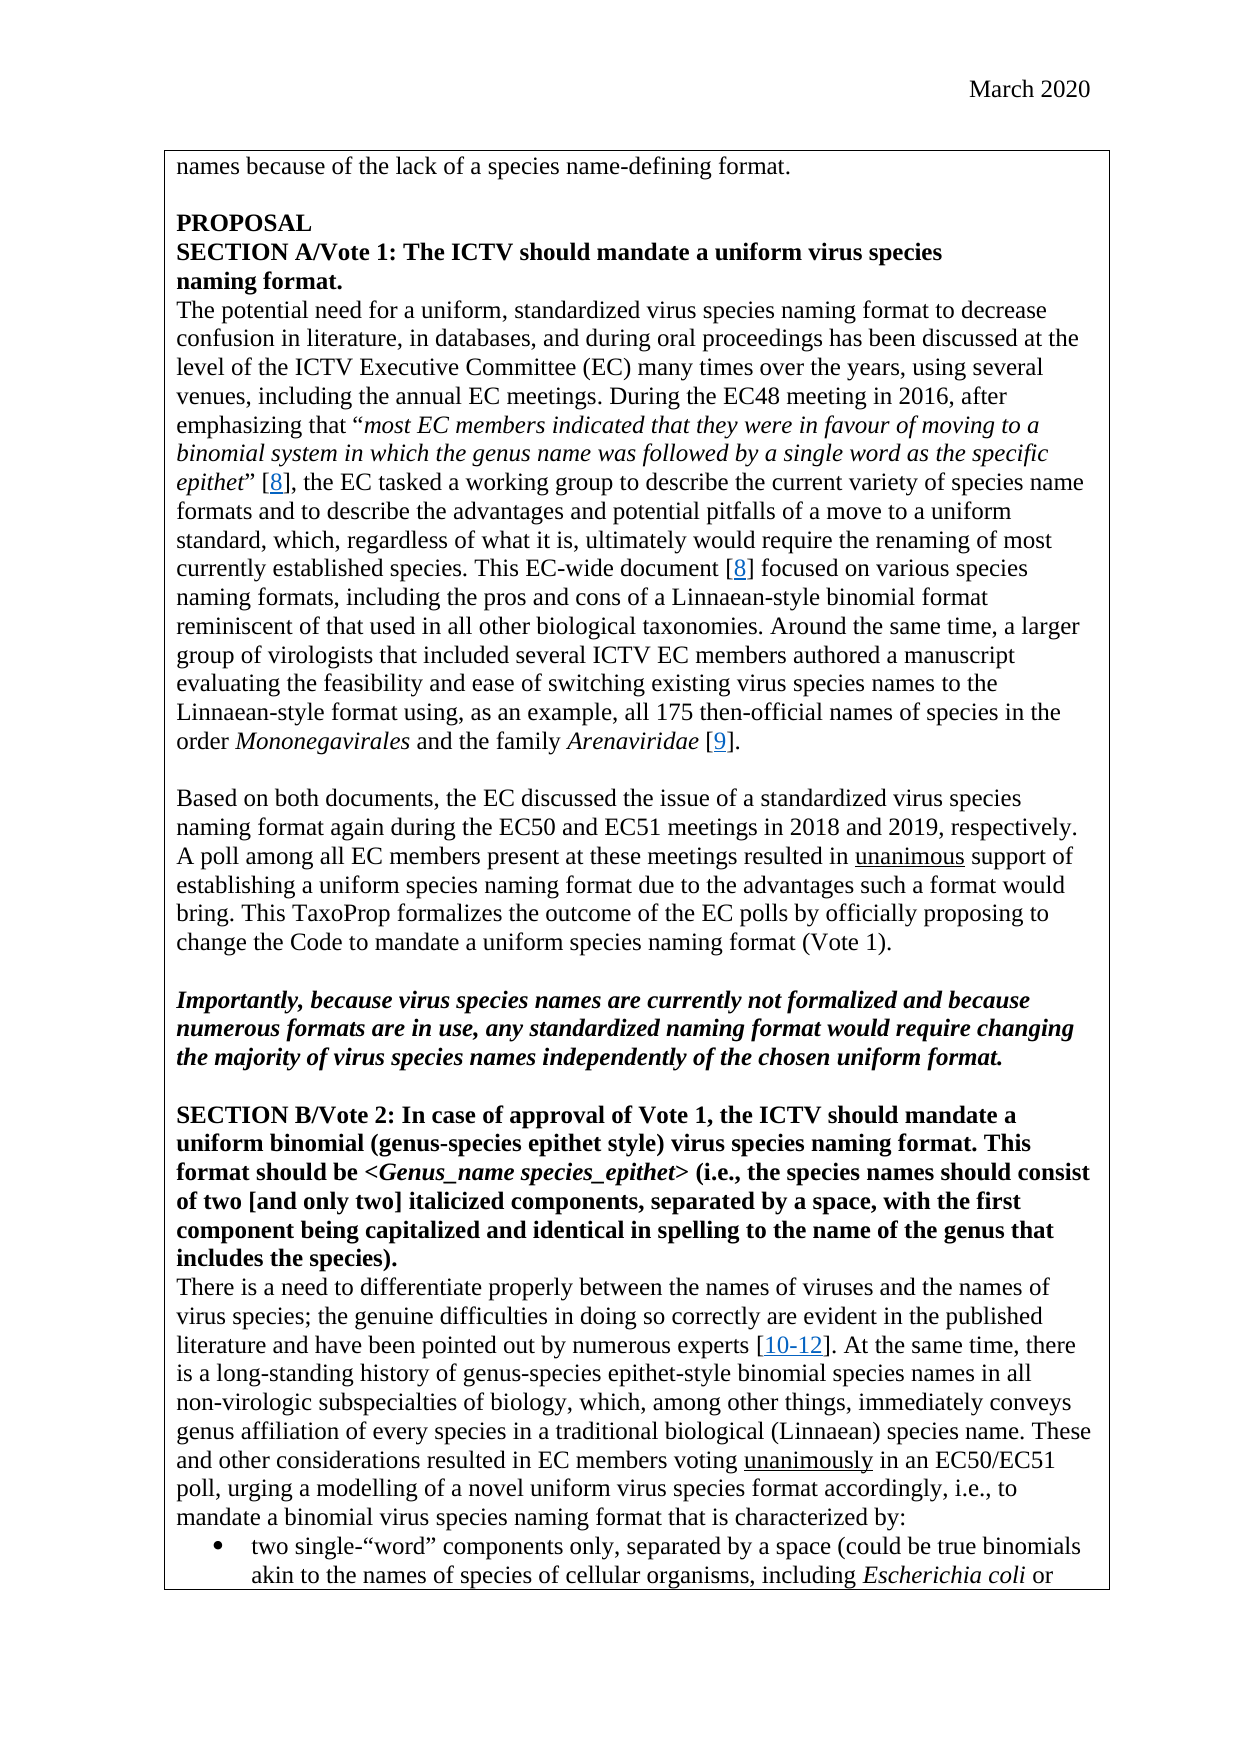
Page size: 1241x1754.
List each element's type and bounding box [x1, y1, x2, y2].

table_header [165, 151, 1109, 1588]
